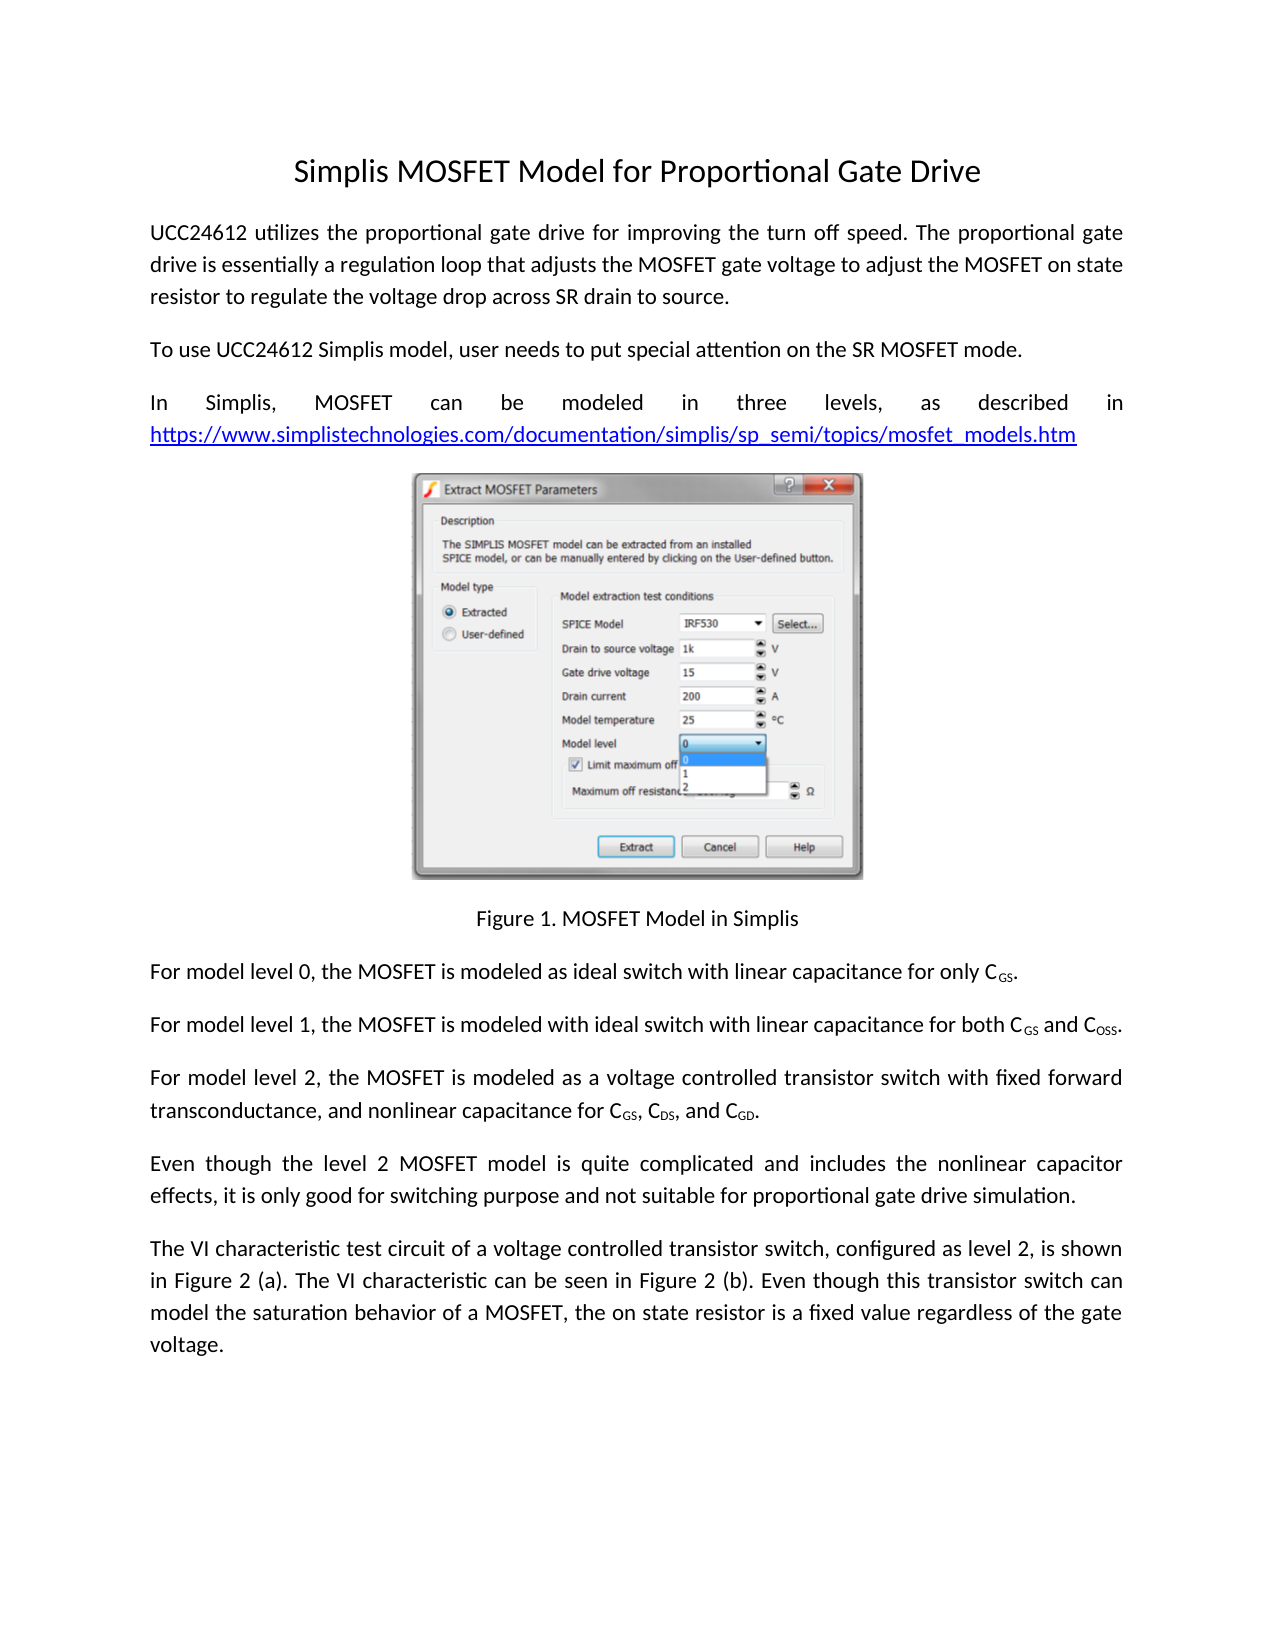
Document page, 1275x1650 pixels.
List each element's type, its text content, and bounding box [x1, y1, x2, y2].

text UCC24612 utilizes the proportional gate drive for improving the turn off speed. The proportional gate drive is essentially a regulation loop that adjusts the MOSFET gate voltage to adjust the MOSFET on state resistor to regulate the voltage drop across SR drain to source. [150, 218, 1125, 310]
text For model level 2, the MOSFET is modeled as a voltage controlled transistor switch with fixed forward transconductance, and nonlinear capacitance for CGS, CDS, and CGD. [150, 1063, 1125, 1124]
text Figure 1. MOSFET Model in Simplis [150, 904, 1125, 932]
text Simplis MOSFET Model for Proportional Gate Drive [150, 150, 1125, 191]
text To use UCC24612 Simplis model, user needs to put special attention on the SR MOSFET mode. [150, 335, 1125, 363]
text In Simplis, MOSFET can be modeled in three levels, as described in https://www.simplistechnologies.com/documentation/simplis/sp_semi/topics/mosfet_models.htm [150, 388, 1125, 448]
text For model level 1, the MOSFET is modeled with ideal switch with linear capacitance for both CGS and COSS. [150, 1011, 1125, 1038]
text The VI characteristic test circuit of a voltage controlled transistor switch, configured as level 2, is shown in Figure 2 (a). The VI characteristic can be seen in Figure 2 (b). Even though this transistor switch can model the saturation behavior of a MOSFET, the on state resistor is a fixed value regardless of the gate voltage. [150, 1234, 1125, 1358]
picture [411, 473, 864, 880]
text For model level 0, the MOSFET is modeled as ideal switch with linear capacitance for only CGS. [150, 957, 1125, 986]
text Even though the level 2 MOSFET model is quite complicated and includes the nonlinear capacitor effects, it is only good for switching purpose and not suitable for proportional gate drive simulation. [150, 1149, 1125, 1209]
